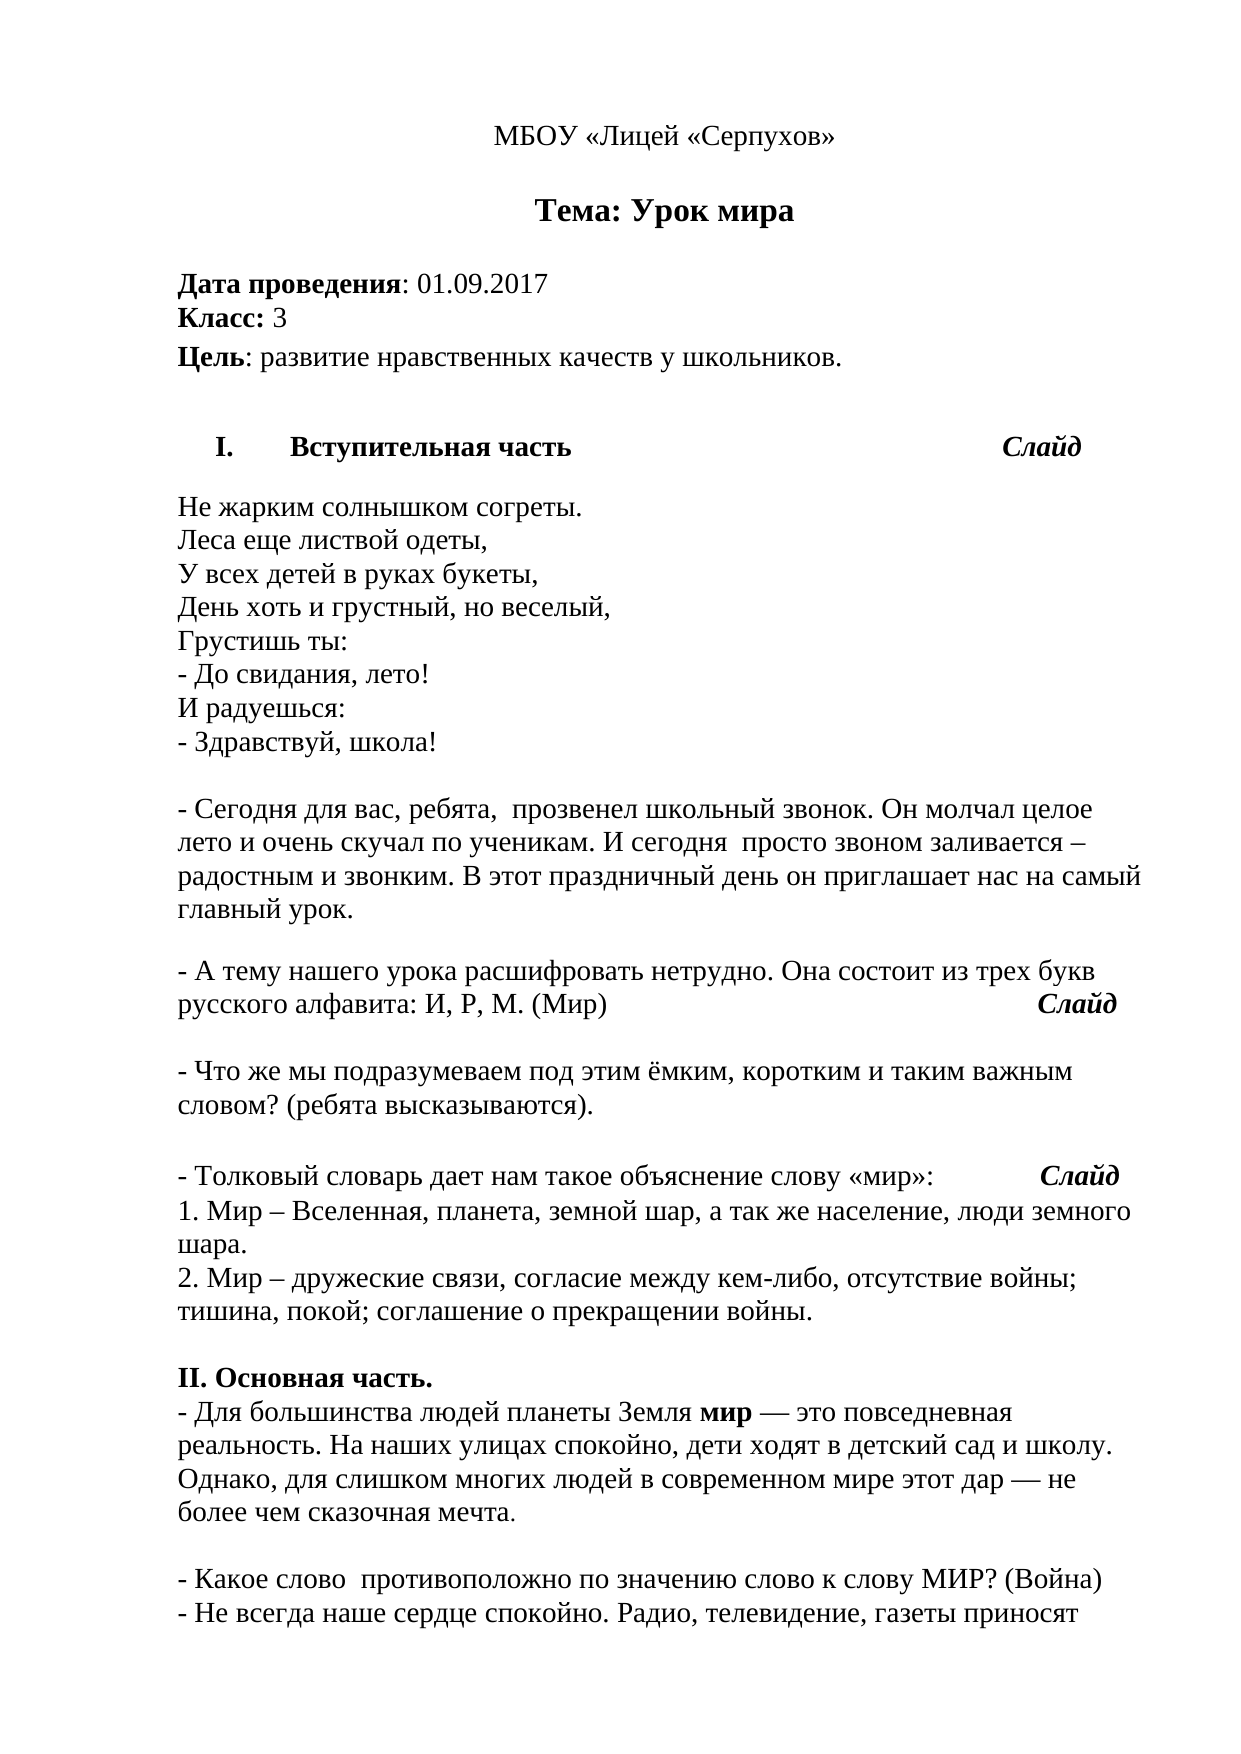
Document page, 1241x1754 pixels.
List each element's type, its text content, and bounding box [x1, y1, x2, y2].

text - Сегодня для вас, ребята, прозвенел школьный звонок. Он молчал целое лето и очень скучал по ученикам. И сегодня просто звоном заливается – радостным и звонким. В этот праздничный день он приглашает нас на самый главный урок. [177, 791, 1152, 953]
text - Для большинства людей планеты Земля мир — это повседневная реальность. На наших улицах спокойно, дети ходят в детский сад и школу. Однако, для слишком многих людей в современном мире этот дар — не более чем сказочная мечта. [177, 1394, 1152, 1528]
text II. Основная часть. [177, 1327, 1152, 1394]
text Дата проведения: 01.09.2017 [177, 267, 1152, 300]
text 2. Мир – дружеские связи, согласие между кем-либо, отсутствие войны; тишина, покой; соглашение о прекращении войны. [177, 1260, 1152, 1327]
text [177, 1562, 1152, 1629]
text - А тему нашего урока расшифровать нетрудно. Она состоит из трех букв русского алфавита: И, Р, М. (Мир) Слайд [177, 953, 1152, 1020]
text - Что же мы подразумеваем под этим ёмким, коротким и таким важным словом? (ребята высказываются). - Толковый словарь дает нам такое объяснение слову «мир»: Слайд 1. Мир – Вселенная, планета, земной шар, а так же население, люди земного шара. [177, 1053, 1152, 1260]
list Вступительная часть Слайд [215, 429, 1152, 463]
text Класс: 3 Цель: развитие нравственных качеств у школьников. [177, 300, 1152, 404]
text МБОУ «Лицей «Серпухов» [177, 118, 1152, 152]
text Не жарким солнышком согреты. Леса еще листвой одеты, У всех детей в руках букеты, День хоть и грустный, но веселый, Грустишь ты: - До свидания, лето! И радуешься: - Здравствуй, школа! [177, 489, 1152, 757]
text Тема: Урок мира [177, 190, 1152, 228]
